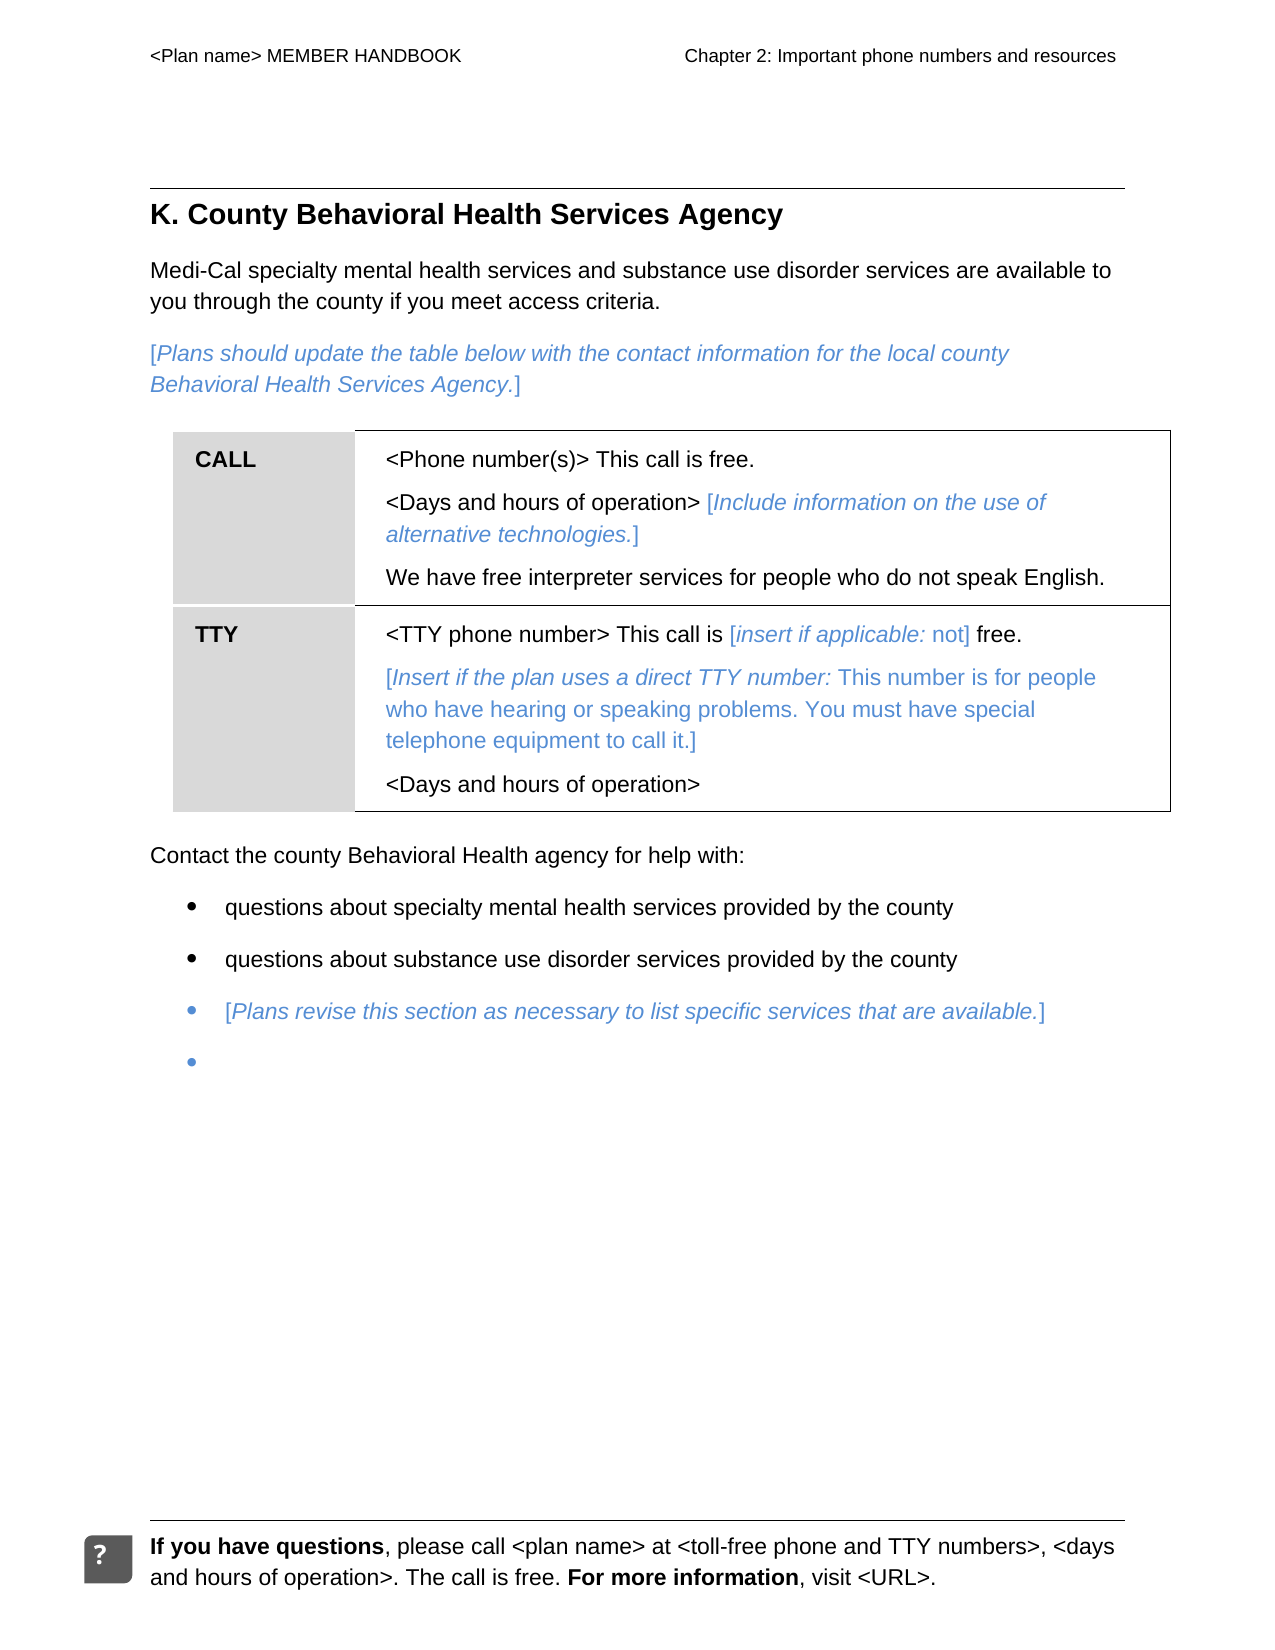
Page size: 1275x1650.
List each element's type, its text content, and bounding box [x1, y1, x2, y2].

subtitle County Behavioral Health Services Agency [150, 189, 1125, 232]
table_cell TTY [173, 607, 355, 811]
list [Plans revise this section as necessary to list specific services that are available.] [187, 994, 1050, 1026]
table_header [355, 420, 1171, 429]
text Medi-Cal specialty mental health services and substance use disorder services are available to you through the county if you meet access criteria. [150, 253, 1125, 316]
text Contact the county Behavioral Health agency for help with: [150, 838, 1125, 869]
table_cell CALL [173, 432, 355, 604]
table_cell <TTY phone number> This call is [insert if applicable: not] free. [Insert if the plan uses a direct TTY number: This number is for people who have hearing or speaking problems. You must have special telephone equipment to call it.] <Days and hours of operation> [355, 606, 1170, 811]
table_cell <Phone number(s)> This call is free. <Days and hours of operation> [Include information on the use of alternative technologies.] We have free interpreter services for people who do not speak English. [355, 431, 1170, 604]
text [Plans should update the table below with the contact information for the local county Behavioral Health Services Agency.] [150, 336, 1125, 399]
list questions about specialty mental health services provided by the county [187, 890, 1050, 922]
list questions about substance use disorder services provided by the county [187, 942, 1050, 974]
